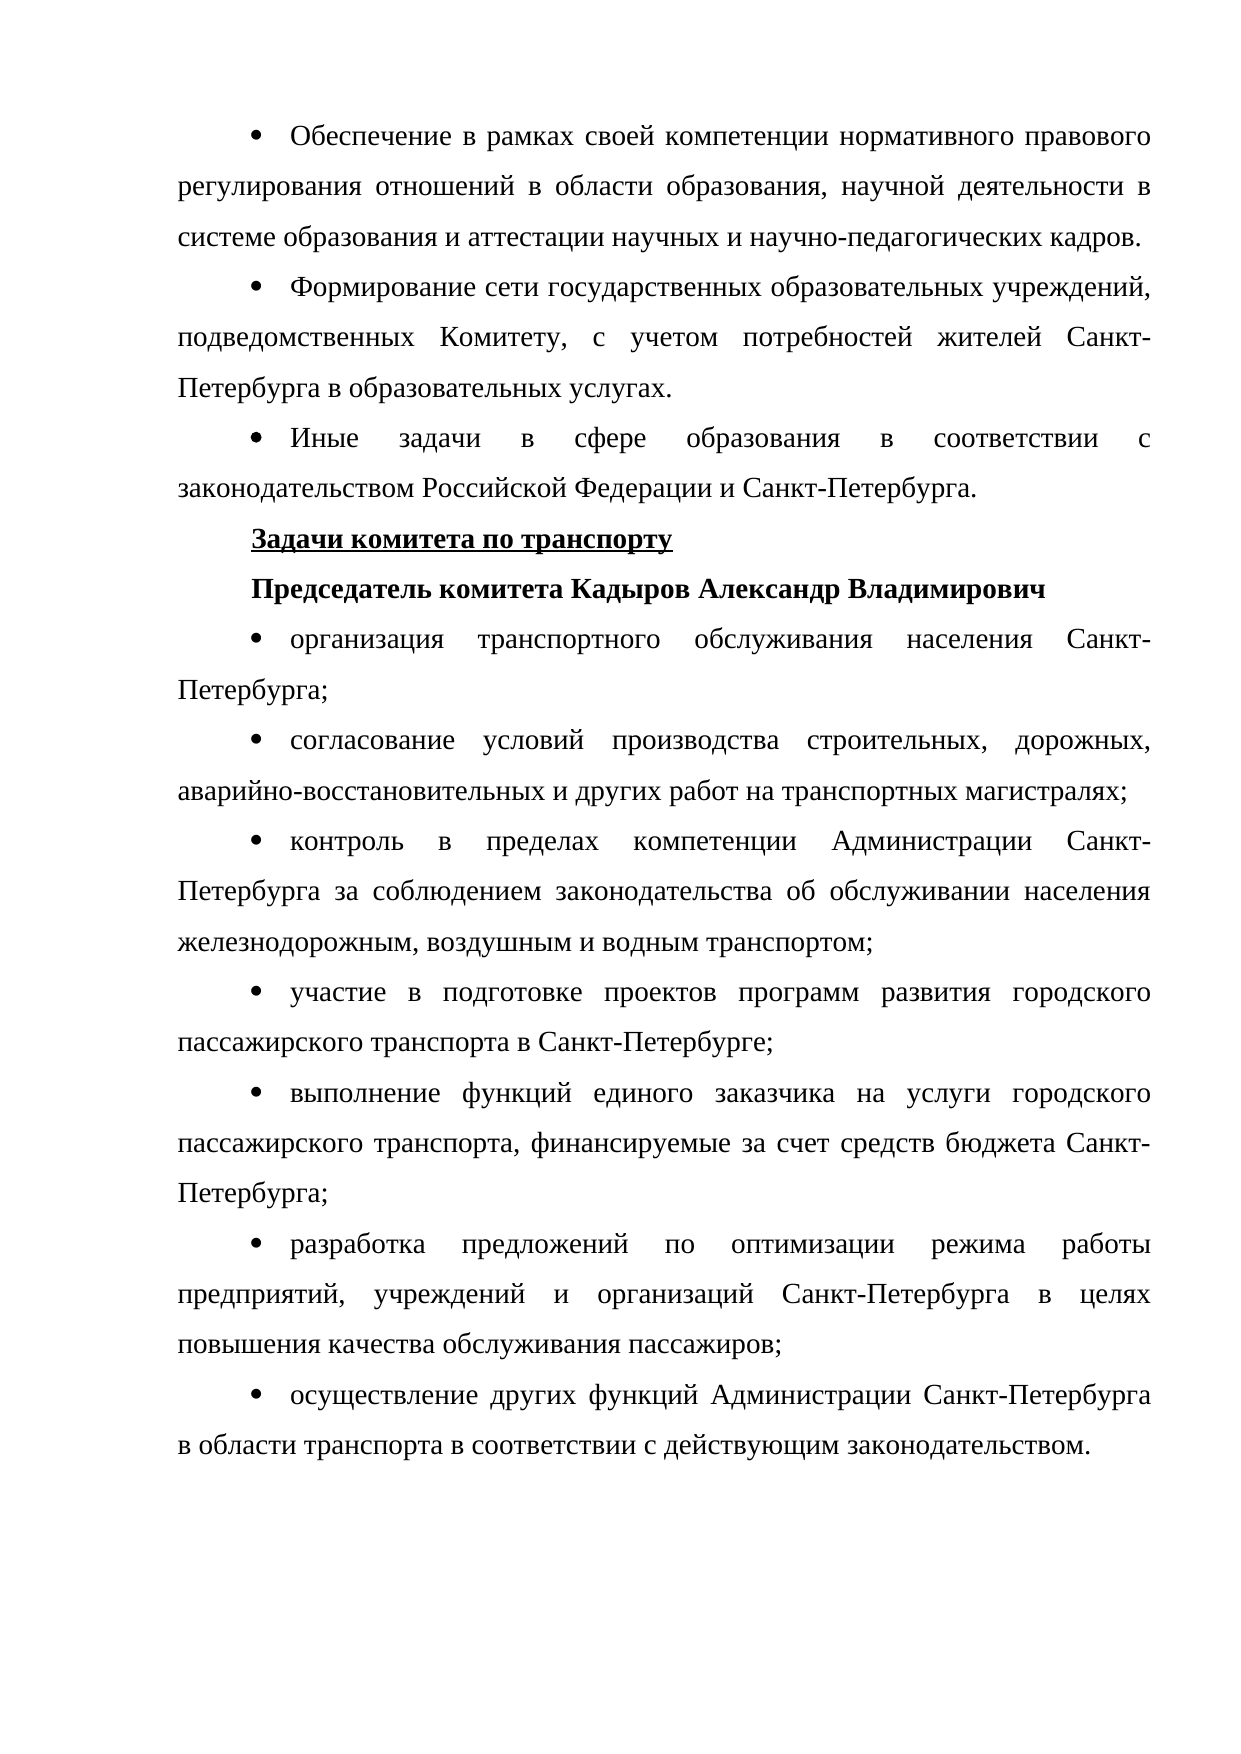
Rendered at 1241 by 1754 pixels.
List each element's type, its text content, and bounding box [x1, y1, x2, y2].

text Задачи комитета по транспорту [177, 521, 1152, 554]
list контроль в пределах компетенции Администрации Санкт-Петербурга за соблюдением законодательства об обслуживании населения железнодорожным, воздушным и водным транспортом; [177, 823, 1152, 957]
list организация транспортного обслуживания населения Санкт-Петербурга; [177, 622, 1152, 706]
list выполнение функций единого заказчика на услуги городского пассажирского транспорта, финансируемые за счет средств бюджета Санкт-Петербурга; [177, 1075, 1152, 1209]
list Обеспечение в рамках своей компетенции нормативного правового регулирования отношений в области образования, научной деятельности в системе образования и аттестации научных и научно-педагогических кадров. [177, 118, 1152, 252]
list Иные задачи в сфере образования в соответствии с законодательством Российской Федерации и Санкт-Петербурга. [177, 420, 1152, 504]
list согласование условий производства строительных, дорожных, аварийно-восстановительных и других работ на транспортных магистралях; [177, 722, 1152, 806]
list осуществление других функций Администрации Санкт-Петербурга в области транспорта в соответствии с действующим законодательством. [177, 1377, 1152, 1461]
list участие в подготовке проектов программ развития городского пассажирского транспорта в Санкт-Петербурге; [177, 974, 1152, 1058]
list разработка предложений по оптимизации режима работы предприятий, учреждений и организаций Санкт-Петербурга в целях повышения качества обслуживания пассажиров; [177, 1226, 1152, 1360]
subtitle Председатель комитета Кадыров Александр Владимирович [177, 571, 1152, 605]
list Формирование сети государственных образовательных учреждений, подведомственных Комитету, с учетом потребностей жителей Санкт-Петербурга в образовательных услугах. [177, 269, 1152, 403]
